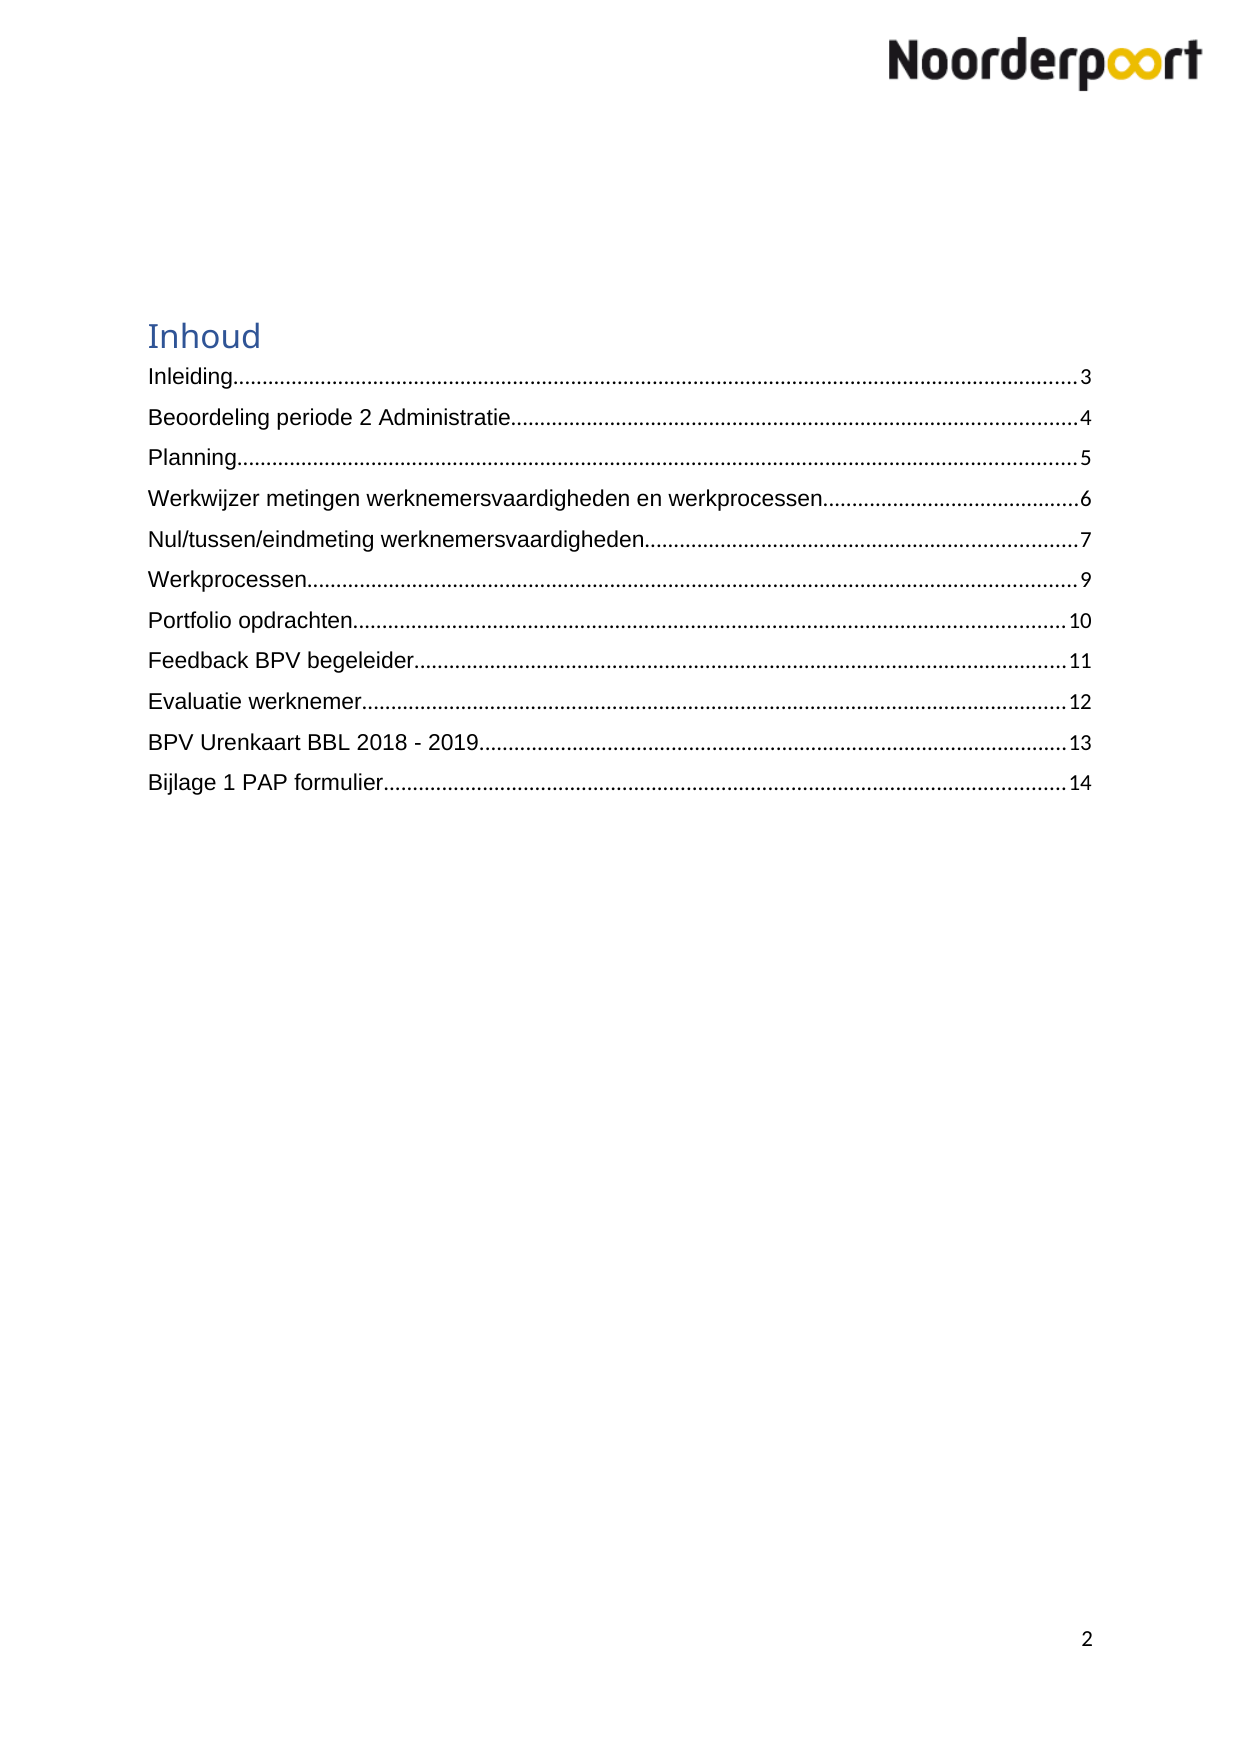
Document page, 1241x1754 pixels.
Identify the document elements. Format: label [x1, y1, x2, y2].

picture [882, 31, 1205, 93]
